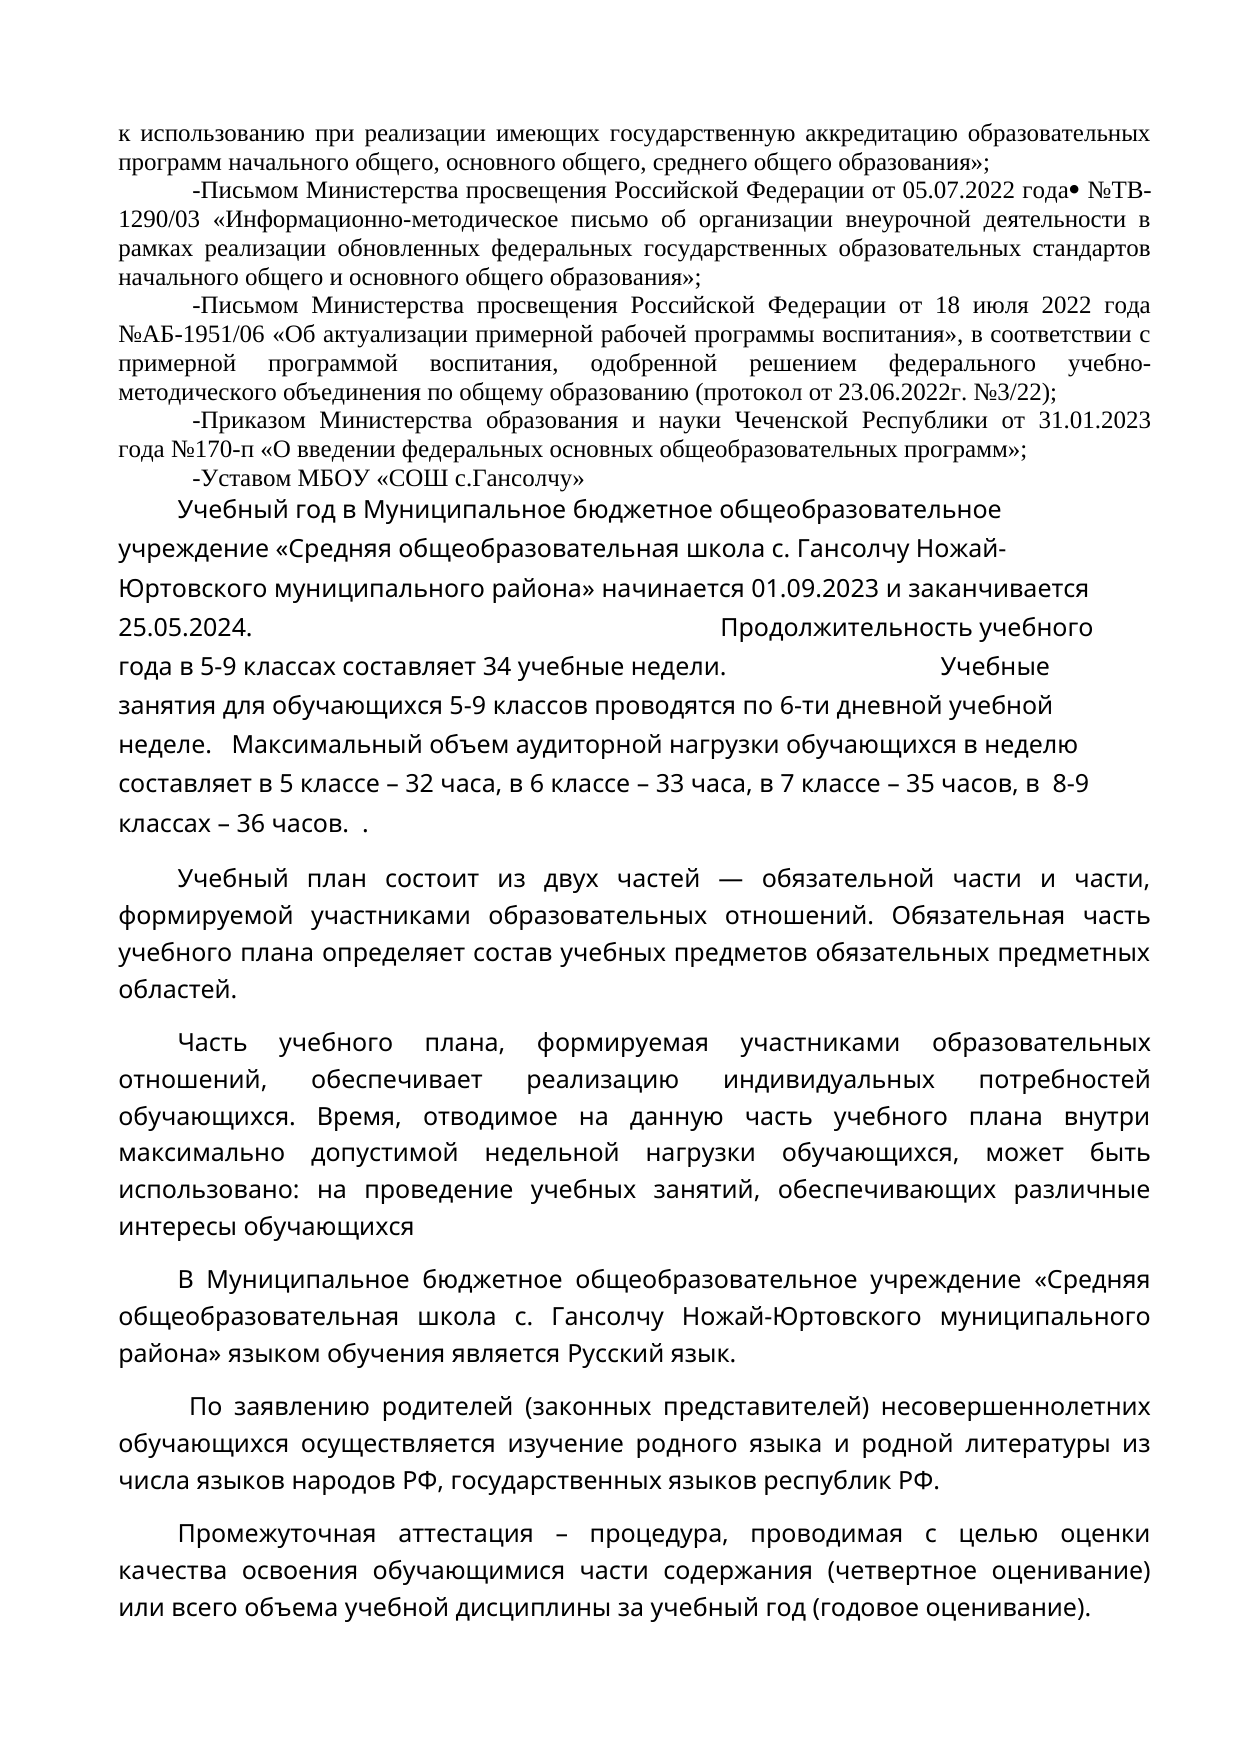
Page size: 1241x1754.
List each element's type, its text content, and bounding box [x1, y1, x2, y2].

text Учебный год в Муниципальное бюджетное общеобразовательное учреждение «Средняя общеобразовательная школа с. Гансолчу Ножай-Юртовского муниципального района» начинается 01.09.2023 и заканчивается 25.05.2024. Продолжительность учебного года в 5-9 классах составляет 34 учебные недели. Учебные занятия для обучающихся 5-9 классов проводятся по 6-ти дневной учебной неделе. Максимальный объем аудиторной нагрузки обучающихся в неделю составляет в 5 классе – 32 часа, в 6 классе – 33 часа, в 7 классе – 35 часов, в 8-9 классах – 36 часов. . [118, 492, 1152, 839]
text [118, 118, 1152, 176]
text По заявлению родителей (законных представителей) несовершеннолетних обучающихся осуществляется изучение родного языка и родной литературы из числа языков народов РФ, государственных языков республик РФ. [118, 1389, 1152, 1497]
text Промежуточная аттестация – процедура, проводимая с целью оценки качества освоения обучающимися части содержания (четвертное оценивание) или всего объема учебной дисциплины за учебный год (годовое оценивание). [118, 1516, 1152, 1624]
text -Приказом Министерства образования и науки Чеченской Республики от 31.01.2023 года №170-п «О введении федеральных основных общеобразовательных программ»; [118, 406, 1152, 463]
text -Уставом МБОУ «СОШ с.Гансолчу» [118, 463, 1152, 492]
text В Муниципальное бюджетное общеобразовательное учреждение «Средняя общеобразовательная школа с. Гансолчу Ножай-Юртовского муниципального района» языком обучения является Русский язык. [118, 1262, 1152, 1370]
text Учебный план состоит из двух частей — обязательной части и части, формируемой участниками образовательных отношений. Обязательная часть учебного плана определяет состав учебных предметов обязательных предметных областей. [118, 861, 1152, 1005]
text -Письмом Министерства просвещения Российской Федерации от 05.07.2022 года №ТВ-1290/03 «Информационно-методическое письмо об организации внеурочной деятельности в рамках реализации обновленных федеральных государственных образовательных стандартов начального общего и основного общего образования»; [118, 176, 1152, 291]
text Часть учебного плана, формируемая участниками образовательных отношений, обеспечивает реализацию индивидуальных потребностей обучающихся. Время, отводимое на данную часть учебного плана внутри максимально допустимой недельной нагрузки обучающихся, может быть использовано: на проведение учебных занятий, обеспечивающих различные интересы обучающихся [118, 1025, 1152, 1243]
text -Письмом Министерства просвещения Российской Федерации от 18 июля 2022 года №АБ-1951/06 «Об актуализации примерной рабочей программы воспитания», в соответствии с примерной программой воспитания, одобренной решением федерального учебно-методического объединения по общему образованию (протокол от 23.06.2022г. №3/22); [118, 291, 1152, 406]
